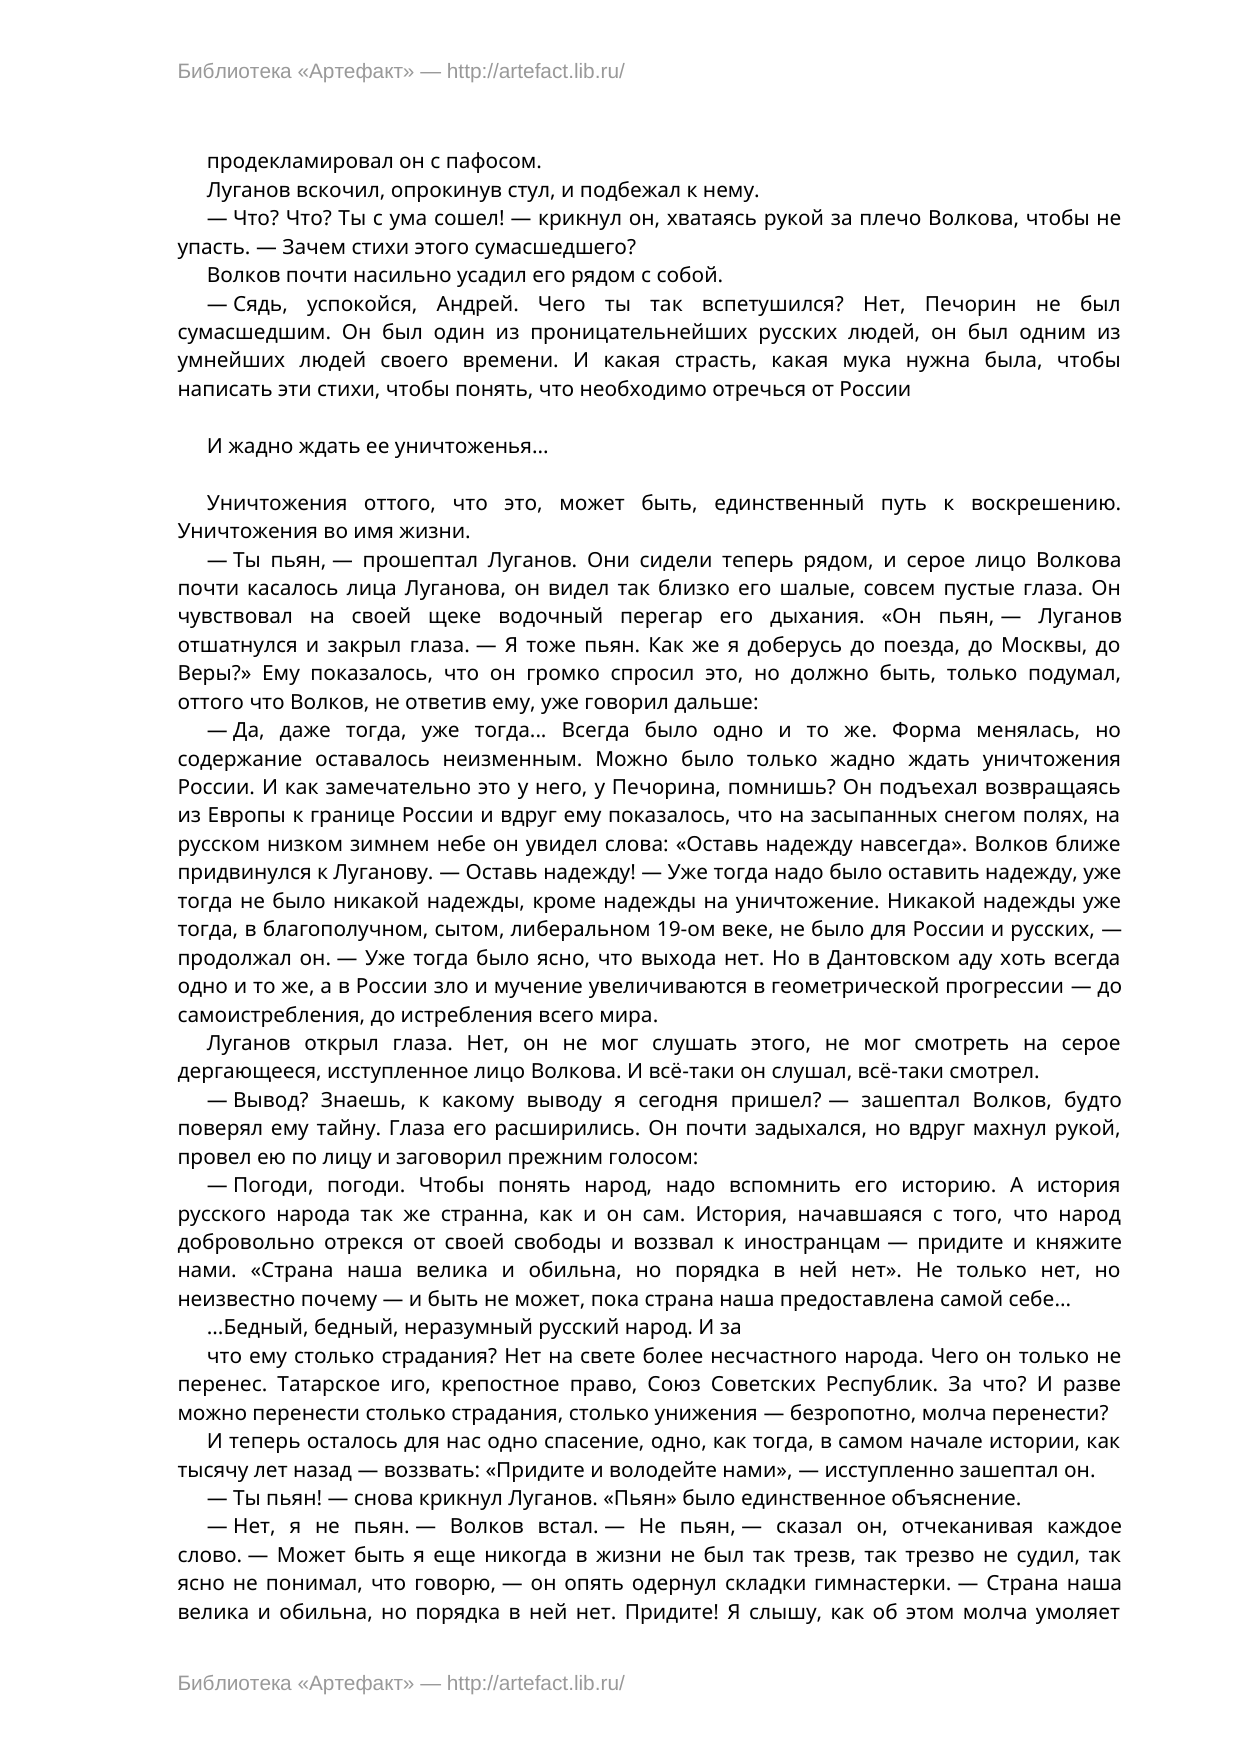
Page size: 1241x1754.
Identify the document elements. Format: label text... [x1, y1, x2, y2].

text продекламировал он с пафосом. [177, 147, 1122, 175]
text И теперь осталось для нас одно спасение, одно, как тогда, в самом начале истории, как тысячу лет назад — воззвать: «Придите и володейте нами», — исступленно зашептал он. [177, 1426, 1122, 1483]
text Луганов вскочил, опрокинув стул, и подбежал к нему. [177, 175, 1122, 203]
text — Сядь, успокойся, Андрей. Чего ты так вспетушился? Нет, Печорин не был сумасшедшим. Он был один из проницательнейших русских людей, он был одним из умнейших людей своего времени. И какая страсть, какая мука нужна была, чтобы написать эти стихи, чтобы понять, что необходимо отречься от России [177, 289, 1122, 402]
text что ему столько страдания? Нет на свете более несчастного народа. Чего он только не перенес. Татарское иго, крепостное право, Союз Советских Республик. За что? И разве можно перенести столько страдания, столько унижения — безропотно, молча перенести? [177, 1341, 1122, 1426]
text — Погоди, погоди. Чтобы понять народ, надо вспомнить его историю. А история русского народа так же странна, как и он сам. История, начавшаяся с того, что народ добровольно отрекся от своей свободы и воззвал к иностранцам — придите и княжите нами. «Страна наша велика и обильна, но порядка в ней нет». Не только нет, но неизвестно почему — и быть не может, пока страна наша предоставлена самой себе... [177, 1170, 1122, 1312]
text — Ты пьян, — прошептал Луганов. Они сидели теперь рядом, и серое лицо Волкова почти касалось лица Луганова, он видел так близко его шалые, совсем пустые глаза. Он чувствовал на своей щеке водочный перегар его дыхания. «Он пьян, — Луганов отшатнулся и закрыл глаза. — Я тоже пьян. Как же я доберусь до поезда, до Москвы, до Веры?» Ему показалось, что он громко спросил это, но должно быть, только подумал, оттого что Волков, не ответив ему, уже говорил дальше: [177, 545, 1122, 715]
text И жадно ждать ее уничтоженья... [177, 431, 1122, 459]
text — Да, даже тогда, уже тогда... Всегда было одно и то же. Форма менялась, но содержание оставалось неизменным. Можно было только жадно ждать уничтожения России. И как замечательно это у него, у Печорина, помнишь? Он подъехал возвращаясь из Европы к границе России и вдруг ему показалось, что на засыпанных снегом полях, на русском низком зимнем небе он увидел слова: «Оставь надежду навсегда». Волков ближе придвинулся к Луганову. — Оставь надежду! — Уже тогда надо было оставить надежду, уже тогда не было никакой надежды, кроме надежды на уничтожение. Никакой надежды уже тогда, в благополучном, сытом, либеральном 19-ом веке, не было для России и русских, — продолжал он. — Уже тогда было ясно, что выхода нет. Но в Дантовском аду хоть всегда одно и то же, а в России зло и мучение увеличиваются в геометрической прогрессии — до самоистребления, до истребления всего мира. [177, 715, 1122, 1028]
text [177, 1512, 1122, 1625]
text — Что? Что? Ты с ума сошел! — крикнул он, хватаясь рукой за плечо Волкова, чтобы не упасть. — Зачем стихи этого сумасшедшего? [177, 203, 1122, 260]
text Волков почти насильно усадил его рядом с собой. [177, 260, 1122, 289]
text — Вывод? Знаешь, к какому выводу я сегодня пришел? — зашептал Волков, будто поверял ему тайну. Глаза его расширились. Он почти задыхался, но вдруг махнул рукой, провел ею по лицу и заговорил прежним голосом: [177, 1085, 1122, 1170]
text — Ты пьян! — снова крикнул Луганов. «Пьян» было единственное объяснение. [177, 1483, 1122, 1512]
text ...Бедный, бедный, неразумный русский народ. И за [177, 1312, 1122, 1341]
text Луганов открыл глаза. Нет, он не мог слушать этого, не мог смотреть на серое дергающееся, исступленное лицо Волкова. И всё-таки он слушал, всё-таки смотрел. [177, 1028, 1122, 1085]
text Уничтожения оттого, что это, может быть, единственный путь к воскрешению. Уничтожения во имя жизни. [177, 488, 1122, 545]
